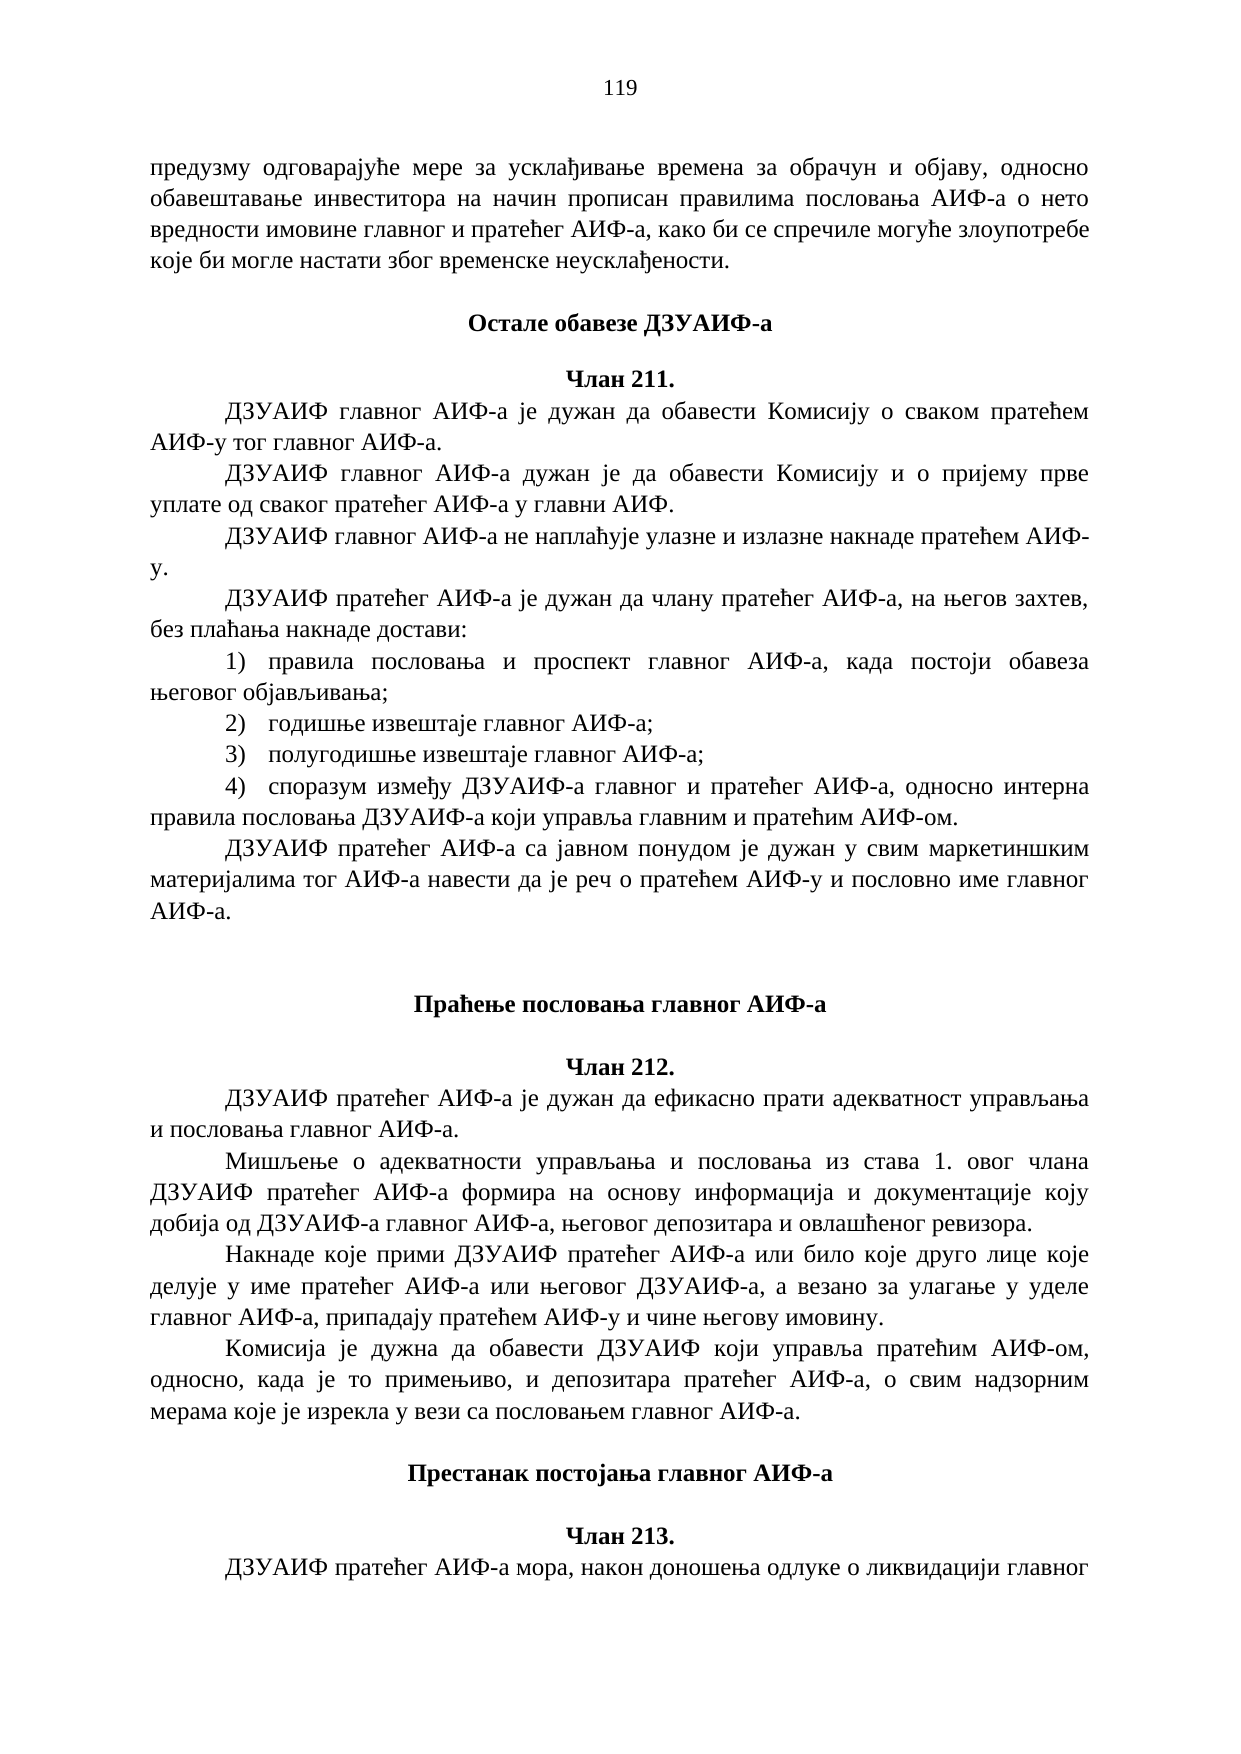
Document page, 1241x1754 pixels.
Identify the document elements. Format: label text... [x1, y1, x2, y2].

text ДЗУАИФ пратећег АИФ-а је дужан да ефикасно прати адекватност управљања и пословања главног АИФ-а. [150, 1082, 1090, 1144]
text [150, 150, 1090, 275]
text Накнаде које прими ДЗУАИФ пратећег АИФ-а или било које друго лице које делује у име пратећег АИФ-а или његовог ДЗУАИФ-а, а везано за улагање у уделе главног АИФ-а, припадају пратећем АИФ-у и чине његову имовину. [150, 1238, 1090, 1332]
list споразум између ДЗУАИФ-а главног и пратећег АИФ-а, односно интерна правила пословања ДЗУАИФ-а који управља главним и пратећим АИФ-ом. [150, 769, 1090, 832]
text ДЗУАИФ главног АИФ-а је дужан да обавести Комисију о сваком пратећем АИФ-у тог главног АИФ-а. [150, 394, 1090, 457]
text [150, 1550, 1090, 1582]
text ДЗУАИФ пратећег АИФ-а са јавном понудом је дужан у свим маркетиншким материјалима тог АИФ-а навести да је реч о пратећем АИФ-у и пословно име главног АИФ-а. [150, 832, 1090, 925]
text ДЗУАИФ главног АИФ-а дужан је да обавести Комисију и о пријему прве уплате од сваког пратећег АИФ-а у главни АИФ. [150, 457, 1090, 519]
text Комисија је дужна да обавести ДЗУАИФ који управља пратећим АИФ-ом, односно, када је то примењиво, и депозитара пратећег АИФ-а, о свим надзорним мерама које је изрекла у вези са пословањем главног АИФ-а. [150, 1332, 1090, 1425]
list правила пословања и проспект главног АИФ-а, када постоји обавеза његовог објављивања; [150, 644, 1090, 707]
list годишње извештаје главног АИФ-а; [150, 707, 1090, 738]
text ДЗУАИФ главног АИФ-а не наплаћује улазне и излазне накнаде пратећем АИФ-у. [150, 519, 1090, 582]
text Члан 213. [150, 1519, 1090, 1550]
text Мишљење о адекватности управљања и пословања из става 1. овог члана ДЗУАИФ пратећег АИФ-а формира на основу информација и документације коју добија од ДЗУАИФ-а главног АИФ-а, његовог депозитара и овлашћеног ревизора. [150, 1144, 1090, 1238]
subtitle Престанак постојања главног АИФ-а [150, 1457, 1090, 1488]
subtitle Остале обавезе ДЗУАИФ-а [150, 306, 1090, 337]
text ДЗУАИФ пратећег АИФ-а је дужан да члану пратећег АИФ-а, на његов захтев, без плаћања накнаде достави: [150, 582, 1090, 644]
subtitle Праћење пословања главног АИФ-а [150, 988, 1090, 1019]
text Члан 212. [150, 1050, 1090, 1082]
text Члан 211. [150, 363, 1090, 394]
list полугодишње извештаје главног АИФ-а; [150, 738, 1090, 769]
